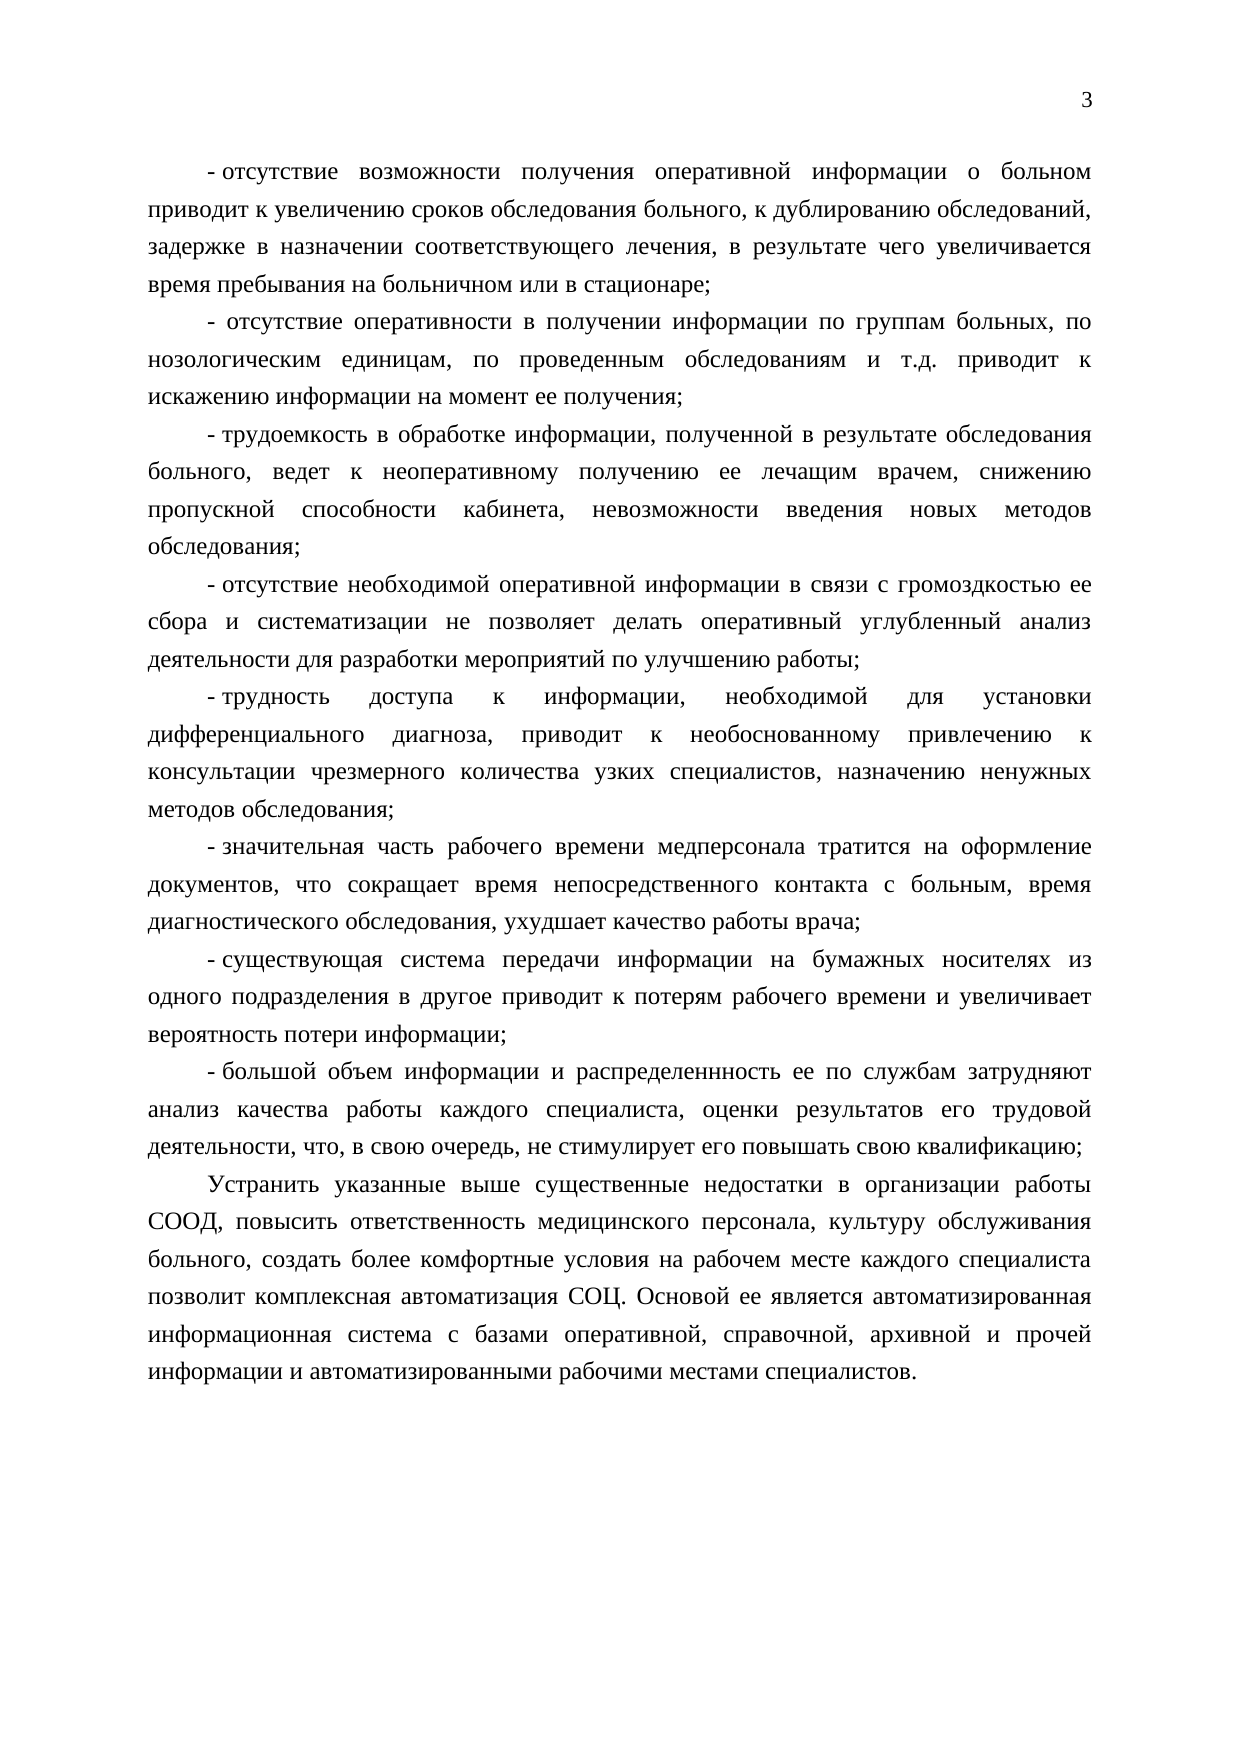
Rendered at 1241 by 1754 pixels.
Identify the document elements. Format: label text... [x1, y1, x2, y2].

text - отсутствие необходимой оперативной информации в связи с громоздкостью ее сбора и систематизации не позволяет делать оперативный углубленный анализ деятельности для разработки мероприятий по улучшению работы; [148, 560, 1092, 673]
text - отсутствие оперативности в получении информации по группам больных, по нозологическим единицам, по проведенным обследованиям и т.д. приводит к искажению информации на момент ее получения; [148, 298, 1092, 410]
text - отсутствие возможности получения оперативной информации о больном приводит к увеличению сроков обследования больного, к дублированию обследований, задержке в назначении соответствующего лечения, в результате чего увеличивается время пребывания на больничном или в стационаре; [148, 148, 1092, 298]
text Устранить указанные выше существенные недостатки в организации работы СООД, повысить ответственность медицинского персонала, культуру обслуживания больного, создать более комфортные условия на рабочем месте каждого специалиста позволит комплексная автоматизация СОЦ. Основой ее является автоматизированная информационная система с базами оперативной, справочной, архивной и прочей информации и автоматизированными рабочими местами специалистов. [148, 1160, 1092, 1385]
text - значительная часть рабочего времени медперсонала тратится на оформление документов, что сокращает время непосредственного контакта с больным, время диагностического обследования, ухудшает качество работы врача; [148, 823, 1092, 935]
text - трудоемкость в обработке информации, полученной в результате обследования больного, ведет к неоперативному получению ее лечащим врачем, снижению пропускной способности кабинета, невозможности введения новых методов обследования; [148, 410, 1092, 560]
text - существующая система передачи информации на бумажных носителях из одного подразделения в другое приводит к потерям рабочего времени и увеличивает вероятность потери информации; [148, 935, 1092, 1048]
text - большой объем информации и распределеннность ее по службам затрудняют анализ качества работы каждого специалиста, оценки результатов его трудовой деятельности, что, в свою очередь, не стимулирует его повышать свою квалификацию; [148, 1048, 1092, 1160]
text - трудность доступа к информации, необходимой для установки дифференциального диагноза, приводит к необоснованному привлечению к консультации чрезмерного количества узких специалистов, назначению ненужных методов обследования; [148, 673, 1092, 823]
